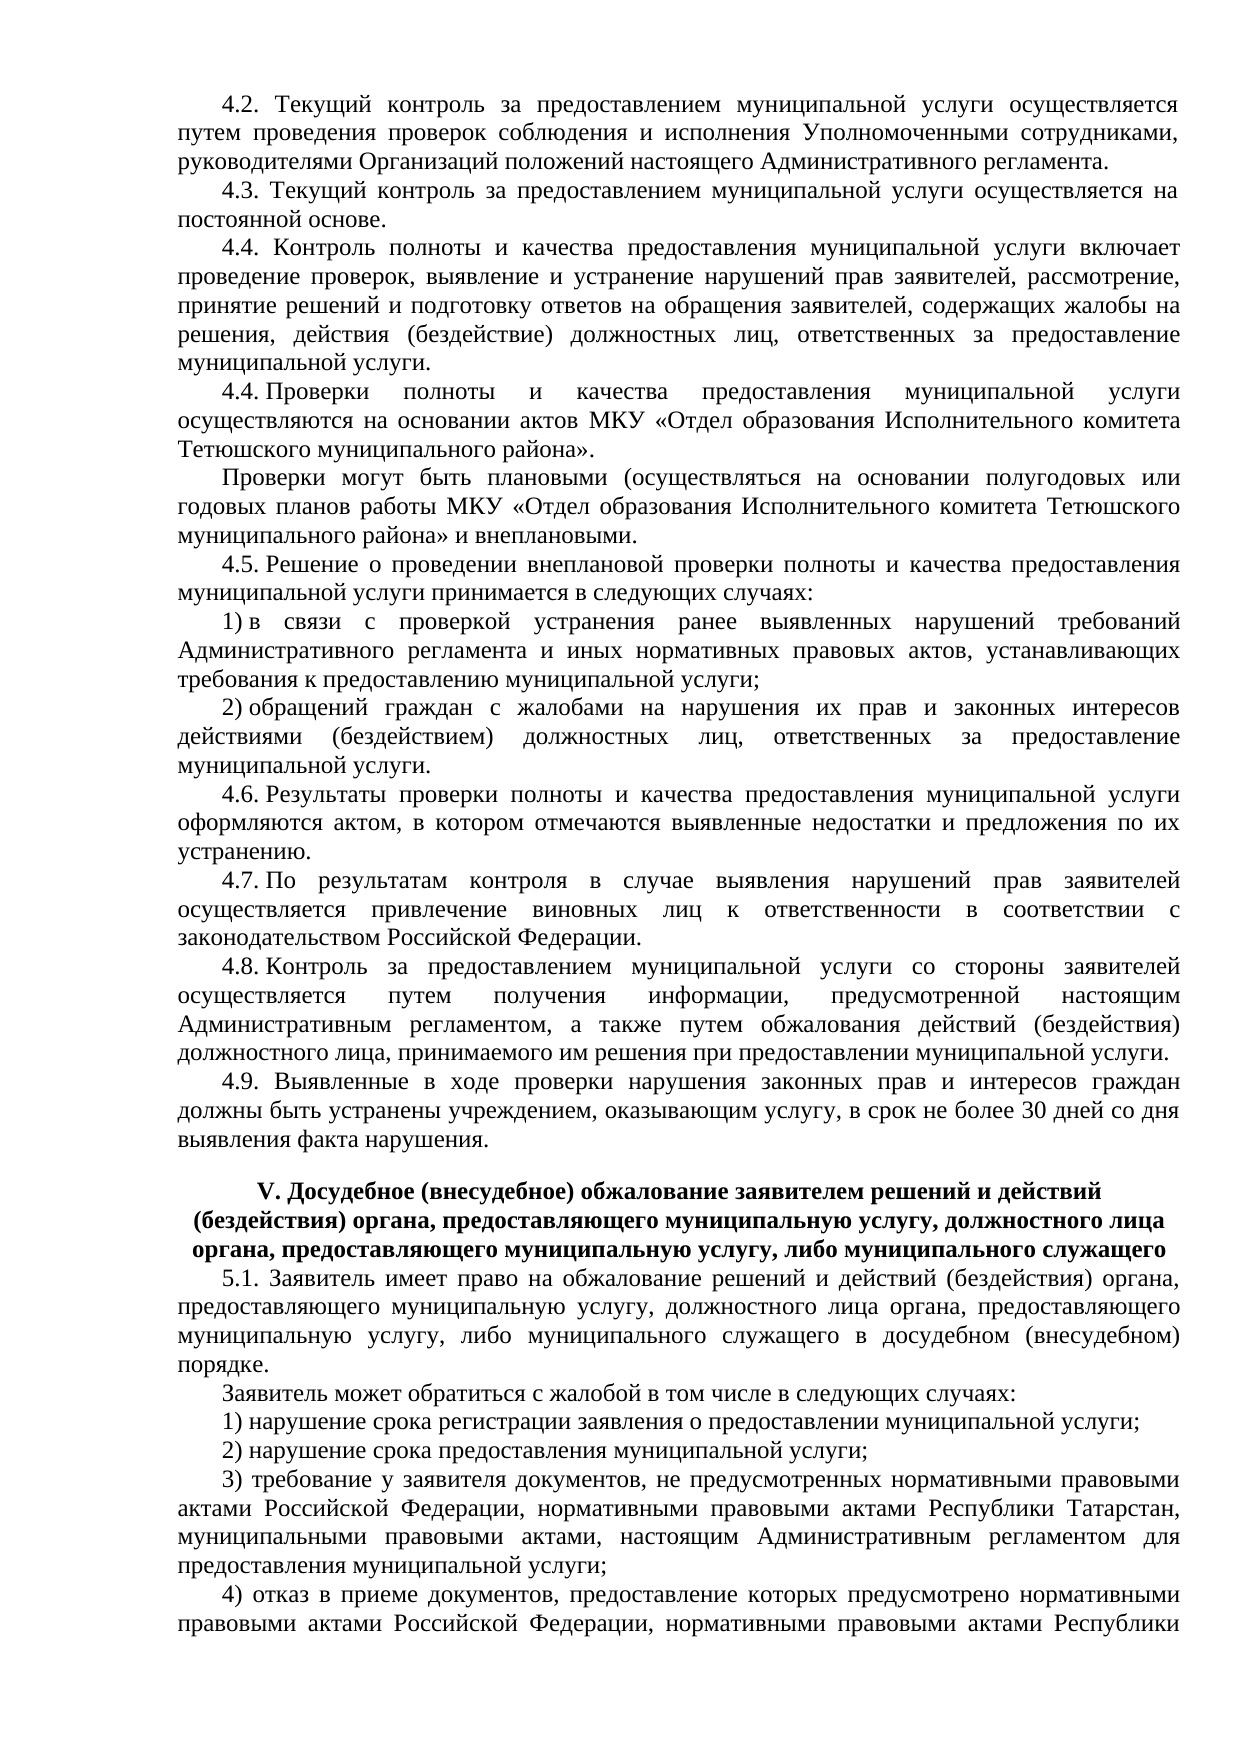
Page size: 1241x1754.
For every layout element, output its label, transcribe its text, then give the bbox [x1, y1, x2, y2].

text 4.8. Контроль за предоставлением муниципальной услуги со стороны заявителей осуществляется путем получения информации, предусмотренной настоящим Административным регламентом, а также путем обжалования действий (бездействия) должностного лица, принимаемого им решения при предоставлении муниципальной услуги. [177, 951, 1181, 1066]
text 4.4. Проверки полноты и качества предоставления муниципальной услуги осуществляются на основании актов МКУ «Отдел образования Исполнительного комитета Тетюшского муниципального района». [177, 376, 1181, 462]
text 5.1. Заявитель имеет право на обжалование решений и действий (бездействия) органа, предоставляющего муниципальную услугу, должностного лица органа, предоставляющего муниципальную услугу, либо муниципального служащего в досудебном (внесудебном) порядке. [177, 1263, 1181, 1378]
text Проверки могут быть плановыми (осуществляться на основании полугодовых или годовых планов работы МКУ «Отдел образования Исполнительного комитета Тетюшского муниципального района» и внеплановыми. [177, 462, 1181, 549]
text 2) обращений граждан с жалобами на нарушения их прав и законных интересов действиями (бездействием) должностных лиц, ответственных за предоставление муниципальной услуги. [177, 692, 1181, 779]
text 4.9. Выявленные в ходе проверки нарушения законных прав и интересов граждан должны быть устранены учреждением, оказывающим услугу, в срок не более 30 дней со дня выявления факта нарушения. [177, 1066, 1181, 1152]
text 3) требование у заявителя документов, не предусмотренных нормативными правовыми актами Российской Федерации, нормативными правовыми актами Республики Татарстан, муниципальными правовыми актами, настоящим Административным регламентом для предоставления муниципальной услуги; [177, 1464, 1181, 1579]
text 4.6. Результаты проверки полноты и качества предоставления муниципальной услуги оформляются актом, в котором отмечаются выявленные недостатки и предложения по их устранению. [177, 779, 1181, 865]
text 4.7. По результатам контроля в случае выявления нарушений прав заявителей осуществляется привлечение виновных лиц к ответственности в соответствии с законодательством Российской Федерации. [177, 865, 1181, 951]
text Заявитель может обратиться с жалобой в том числе в следующих случаях: [177, 1378, 1181, 1406]
text 4.3. Текущий контроль за предоставлением муниципальной услуги осуществляется на постоянной основе. [177, 175, 1179, 232]
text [177, 1579, 1181, 1636]
text 4.2. Текущий контроль за предоставлением муниципальной услуги осуществляется путем проведения проверок соблюдения и исполнения Уполномоченными сотрудниками, руководителями Организаций положений настоящего Административного регламента. [177, 89, 1179, 175]
text 4.5. Решение о проведении внеплановой проверки полноты и качества предоставления муниципальной услуги принимается в следующих случаях: [177, 549, 1181, 606]
text V. Досудебное (внесудебное) обжалование заявителем решений и действий (бездействия) органа, предоставляющего муниципальную услугу, должностного лица органа, предоставляющего муниципальную услугу, либо муниципального служащего [177, 1176, 1181, 1263]
text 1) в связи с проверкой устранения ранее выявленных нарушений требований Административного регламента и иных нормативных правовых актов, устанавливающих требования к предоставлению муниципальной услуги; [177, 606, 1181, 692]
text 1) нарушение срока регистрации заявления о предоставлении муниципальной услуги; [177, 1406, 1181, 1435]
text 2) нарушение срока предоставления муниципальной услуги; [177, 1435, 1181, 1464]
text 4.4. Контроль полноты и качества предоставления муниципальной услуги включает проведение проверок, выявление и устранение нарушений прав заявителей, рассмотрение, принятие решений и подготовку ответов на обращения заявителей, содержащих жалобы на решения, действия (бездействие) должностных лиц, ответственных за предоставление муниципальной услуги. [177, 232, 1181, 376]
